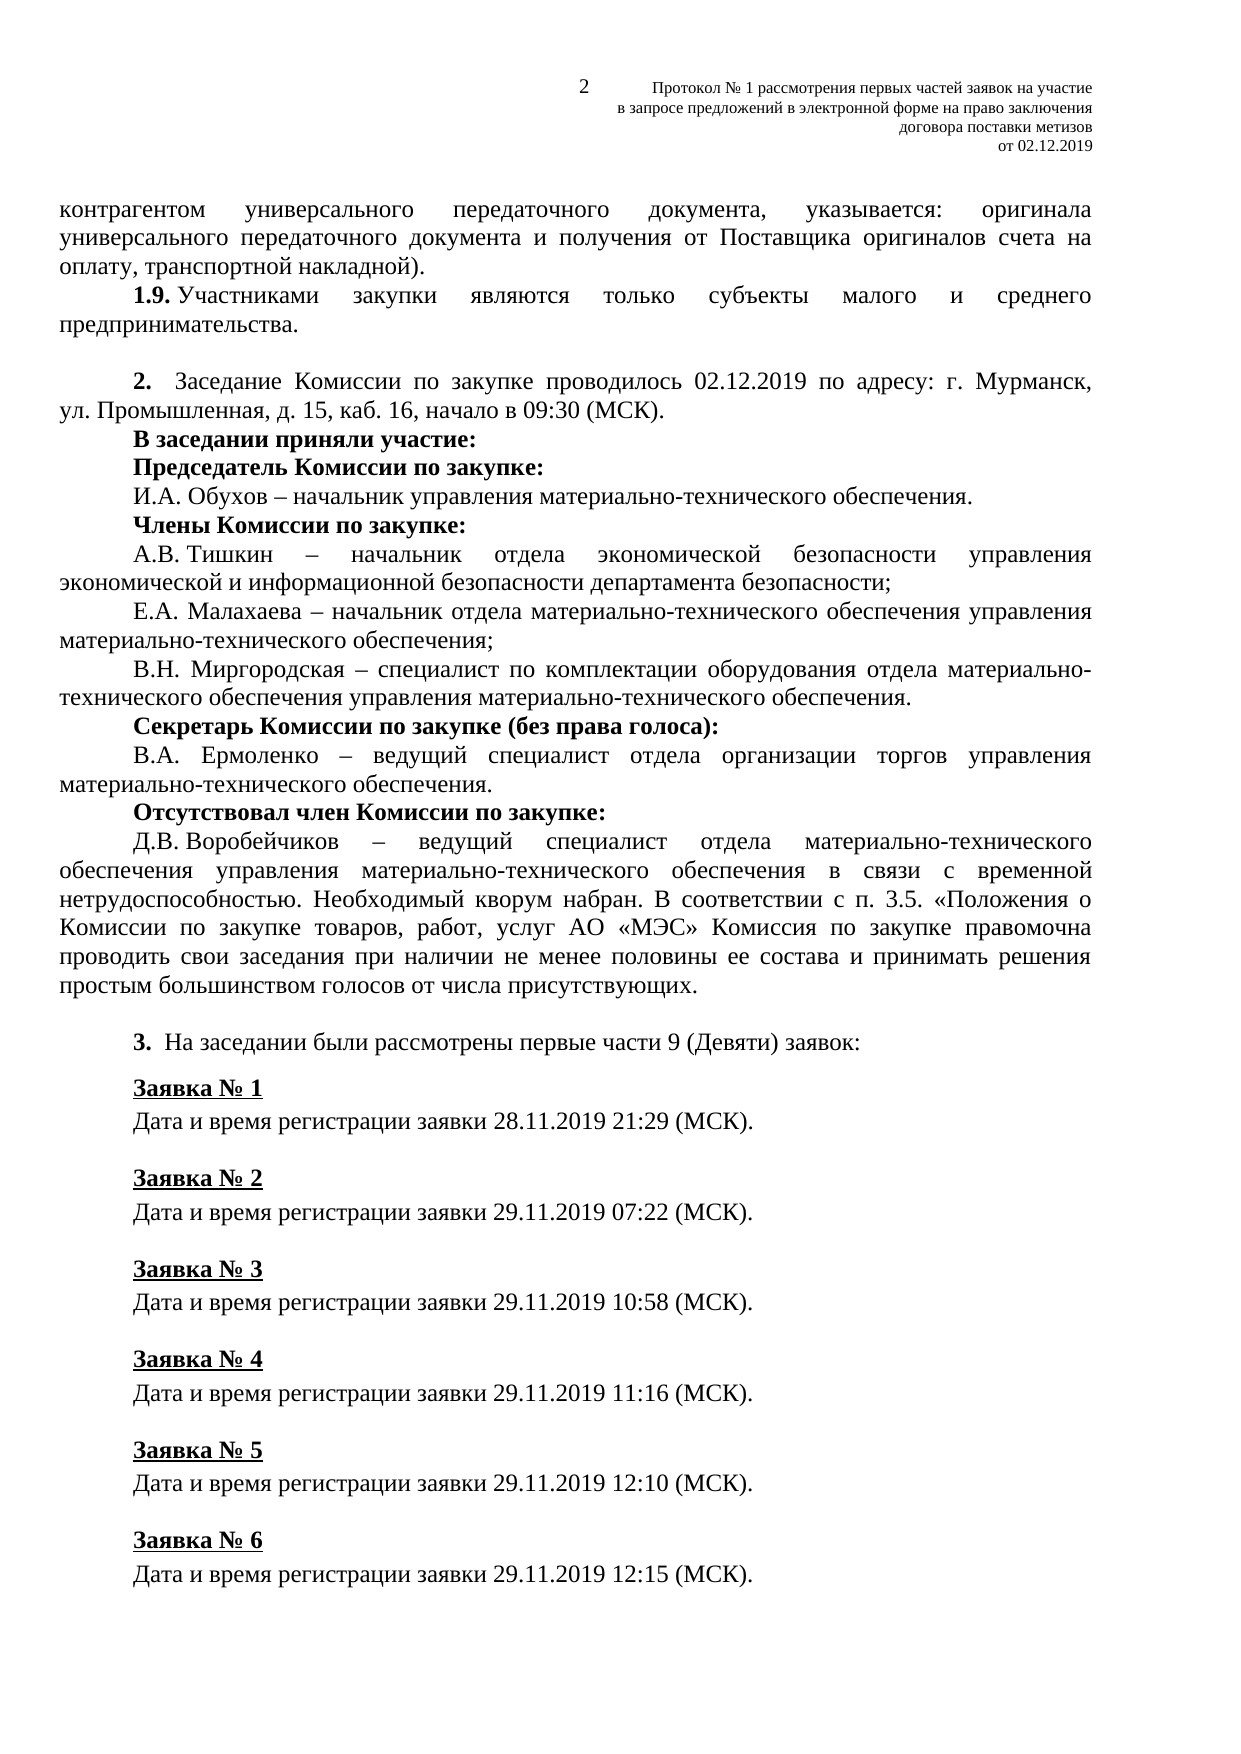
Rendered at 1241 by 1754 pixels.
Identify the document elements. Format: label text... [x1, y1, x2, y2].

text Дата и время регистрации заявки 29.11.2019 11:16 (МСК). [59, 1378, 1092, 1406]
text Дата и время регистрации заявки 29.11.2019 10:58 (МСК). [59, 1287, 1092, 1316]
text Председатель Комиссии по закупке: [59, 452, 1092, 481]
subtitle Заявка № 2 [59, 1163, 1092, 1192]
text Дата и время регистрации заявки 29.11.2019 07:22 (МСК). [59, 1197, 1092, 1225]
text Секретарь Комиссии по закупке (без права голоса): [59, 711, 1092, 740]
text И.А. Обухов – начальник управления материально-технического обеспечения. [59, 481, 1092, 510]
text Дата и время регистрации заявки 28.11.2019 21:29 (МСК). [59, 1106, 1092, 1135]
text Отсутствовал член Комиссии по закупке: [59, 797, 1092, 826]
text Дата и время регистрации заявки 29.11.2019 12:10 (МСК). [59, 1468, 1092, 1497]
text Д.В. Воробейчиков – ведущий специалист отдела материально-технического обеспечения управления материально-технического обеспечения в связи с временной нетрудоспособностью. Необходимый кворум набран. В соответствии с п. 3.5. «Положения о Комиссии по закупке товаров, работ, услуг АО «МЭС» Комиссия по закупке правомочна проводить свои заседания при наличии не менее половины ее состава и принимать решения простым большинством голосов от числа присутствующих. [59, 826, 1092, 999]
subtitle Заявка № 6 [59, 1526, 1092, 1554]
subtitle Заявка № 1 [59, 1073, 1092, 1102]
subtitle Заседание Комиссии по закупке проводилось 02.12.2019 по адресу: г. Мурманск, ул. Промышленная, д. 15, каб. 16, начало в 09:30 (МСК). [59, 366, 1092, 424]
text А.В. Тишкин – начальник отдела экономической безопасности управления экономической и информационной безопасности департамента безопасности; [59, 539, 1092, 596]
subtitle Заявка № 4 [59, 1344, 1092, 1373]
text Дата и время регистрации заявки 29.11.2019 12:15 (МСК). [59, 1559, 1092, 1587]
subtitle Заявка № 3 [59, 1254, 1092, 1283]
text Е.А. Малахаева – начальник отдела материально-технического обеспечения управления материально-технического обеспечения; [59, 596, 1092, 654]
subtitle В.А. Ермоленко – ведущий специалист отдела организации торгов управления материально-технического обеспечения. [59, 740, 1092, 797]
text Члены Комиссии по закупке: [59, 510, 1092, 539]
subtitle 3. На заседании были рассмотрены первые части 9 (Девяти) заявок: [59, 1027, 1092, 1056]
text 1.9. Участниками закупки являются только субъекты малого и среднего предпринимательства. [59, 280, 1092, 337]
text В заседании приняли участие: [59, 424, 1092, 452]
subtitle Заявка № 5 [59, 1435, 1092, 1464]
text В.Н. Миргородская – специалист по комплектации оборудования отдела материально-технического обеспечения управления материально-технического обеспечения. [59, 654, 1092, 711]
